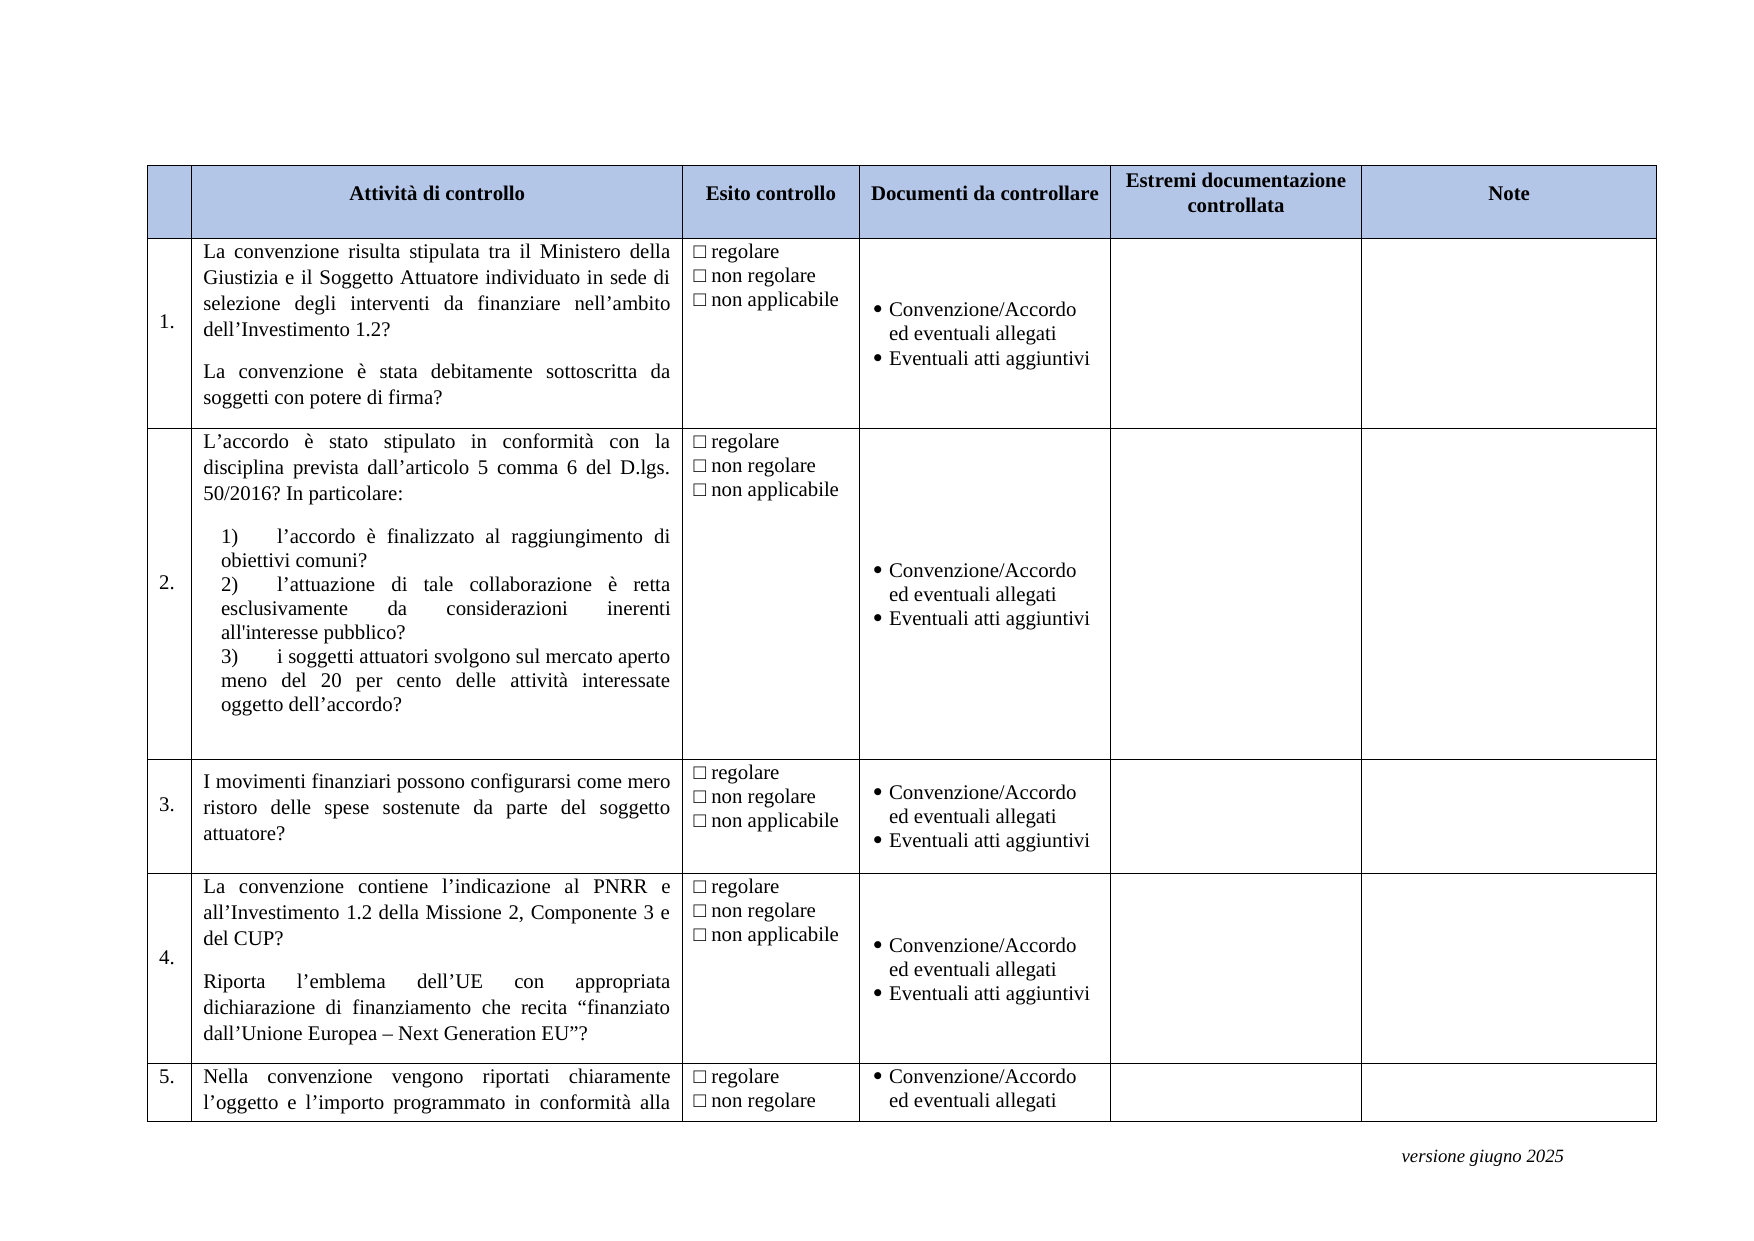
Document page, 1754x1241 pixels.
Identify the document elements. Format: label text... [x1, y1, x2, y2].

table_header Documenti da controllare [860, 166, 1110, 238]
table_cell [1362, 874, 1656, 1063]
table_cell [148, 760, 191, 873]
table_cell [1362, 760, 1656, 873]
table_header [148, 166, 191, 238]
table_header Estremi documentazione controllata [1111, 166, 1361, 238]
table_cell Convenzione/Accordo ed eventuali allegati Eventuali atti aggiuntivi [860, 429, 1110, 759]
table_cell L’accordo è stato stipulato in conformità con la disciplina prevista dall’articolo 5 comma 6 del D.lgs. 50/2016? In particolare: l’accordo è finalizzato al raggiungimento di obiettivi comuni? l’attuazione di tale collaborazione è retta esclusivamente da considerazioni inerenti all'interesse pubblico? i soggetti attuatori svolgono sul mercato aperto meno del 20 per cento delle attività interessate oggetto dell’accordo? [192, 429, 682, 759]
table_cell [148, 874, 191, 1063]
table_cell □ regolare □ non regolare □ non applicabile [683, 874, 859, 1063]
table_cell □ regolare □ non regolare □ non applicabile [683, 760, 859, 873]
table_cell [192, 1064, 682, 1121]
table_cell [1111, 429, 1361, 759]
table_cell □ regolare □ non regolare □ non applicabile [683, 429, 859, 759]
table_header Note [1362, 166, 1656, 238]
table_cell □ regolare □ non regolare □ non applicabile [683, 239, 859, 428]
table_cell [1362, 239, 1656, 428]
table_cell [148, 1064, 191, 1121]
table_cell I movimenti finanziari possono configurarsi come mero ristoro delle spese sostenute da parte del soggetto attuatore? [192, 760, 682, 873]
table_cell La convenzione risulta stipulata tra il Ministero della Giustizia e il Soggetto Attuatore individuato in sede di selezione degli interventi da finanziare nell’ambito dell’Investimento 1.2? La convenzione è stata debitamente sottoscritta da soggetti con potere di firma? [192, 239, 682, 428]
table_cell [1111, 874, 1361, 1063]
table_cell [683, 1064, 859, 1121]
table_header Attività di controllo [192, 166, 682, 238]
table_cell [860, 1064, 1110, 1121]
table_cell [1111, 1064, 1361, 1121]
table_cell [1362, 429, 1656, 759]
table_cell [148, 239, 191, 428]
table_cell La convenzione contiene l’indicazione al PNRR e all’Investimento 1.2 della Missione 2, Componente 3 e del CUP? Riporta l’emblema dell’UE con appropriata dichiarazione di finanziamento che recita “finanziato dall’Unione Europea – Next Generation EU”? [192, 874, 682, 1063]
table_header Esito controllo [683, 166, 859, 238]
table_cell [148, 429, 191, 759]
table_cell Convenzione/Accordo ed eventuali allegati Eventuali atti aggiuntivi [860, 760, 1110, 873]
table_cell [1111, 239, 1361, 428]
table_cell Convenzione/Accordo ed eventuali allegati Eventuali atti aggiuntivi [860, 239, 1110, 428]
table_cell [1111, 760, 1361, 873]
table_cell [1362, 1064, 1656, 1121]
table_cell Convenzione/Accordo ed eventuali allegati Eventuali atti aggiuntivi [860, 874, 1110, 1063]
